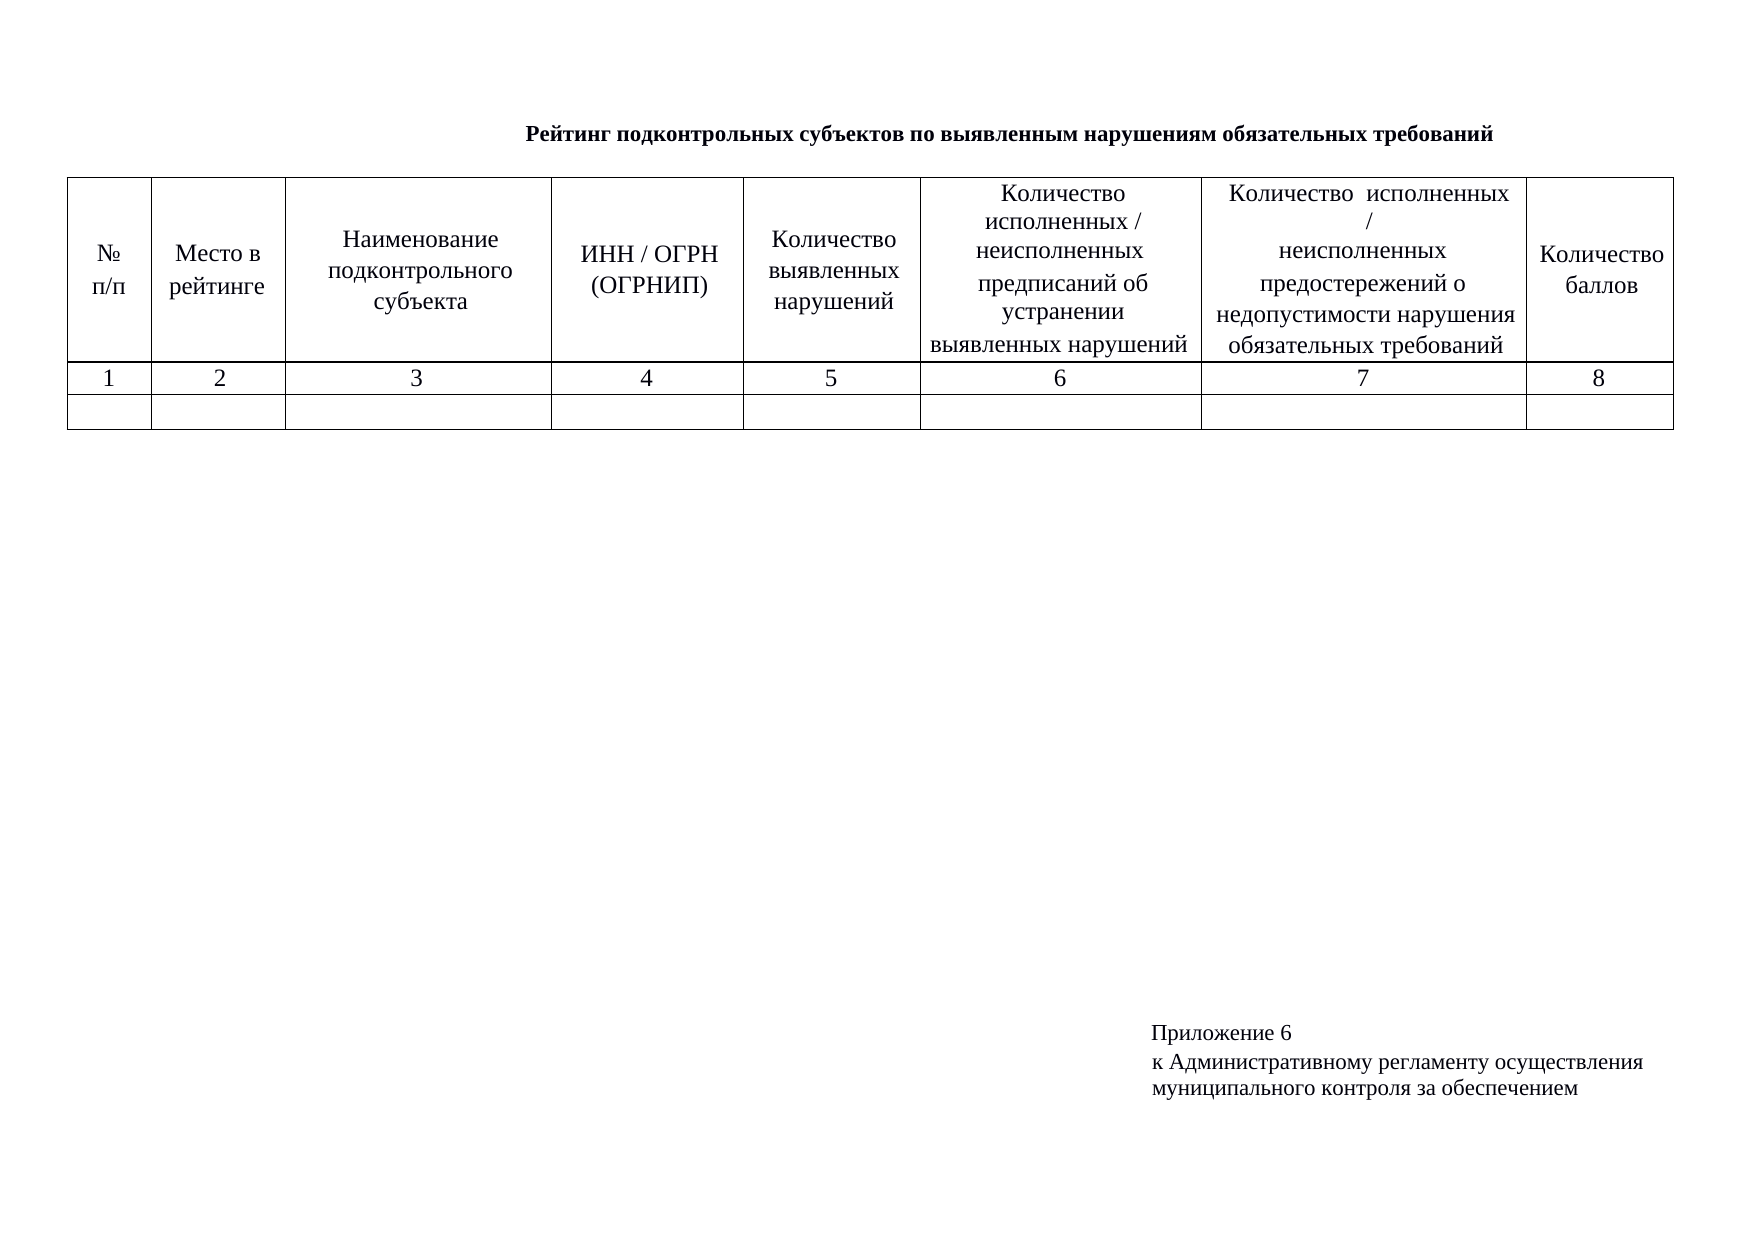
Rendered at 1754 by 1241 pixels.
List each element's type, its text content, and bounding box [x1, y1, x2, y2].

table_cell [68, 395, 151, 429]
table_header Место в рейтинге [152, 178, 285, 361]
table_cell [1527, 395, 1673, 429]
table_cell [286, 395, 551, 429]
table_header ИНН / ОГРН (ОГРНИП) [552, 178, 743, 361]
table_cell [552, 395, 743, 429]
table_cell 6 [921, 363, 1201, 394]
table_header Количество выявленных нарушений [744, 178, 920, 361]
table_cell [1202, 395, 1526, 429]
table_cell [921, 395, 1201, 429]
table_header Наименование подконтрольного субъекта [286, 178, 551, 361]
table_cell 7 [1202, 363, 1526, 394]
table_cell 5 [744, 363, 920, 394]
table_cell 4 [552, 363, 743, 394]
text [1152, 1048, 1666, 1101]
table_cell 3 [286, 363, 551, 394]
table_cell 1 [68, 363, 151, 394]
table_cell [152, 395, 285, 429]
table_header Количество исполненных / неисполненных предписаний об устранении выявленных нарушений [921, 178, 1201, 361]
table_cell 8 [1527, 363, 1673, 394]
table_header Количество исполненных / неисполненных предостережений о недопустимости нарушения обязательных требований [1202, 178, 1526, 361]
table_cell 2 [152, 363, 285, 394]
table_header Количество баллов [1527, 178, 1673, 361]
table_header № п/п [68, 178, 151, 361]
table_cell [744, 395, 920, 429]
text Рейтинг подконтрольных субъектов по выявленным нарушениям обязательных требований [89, 120, 1494, 146]
text Приложение 6 [1151, 1019, 1666, 1045]
